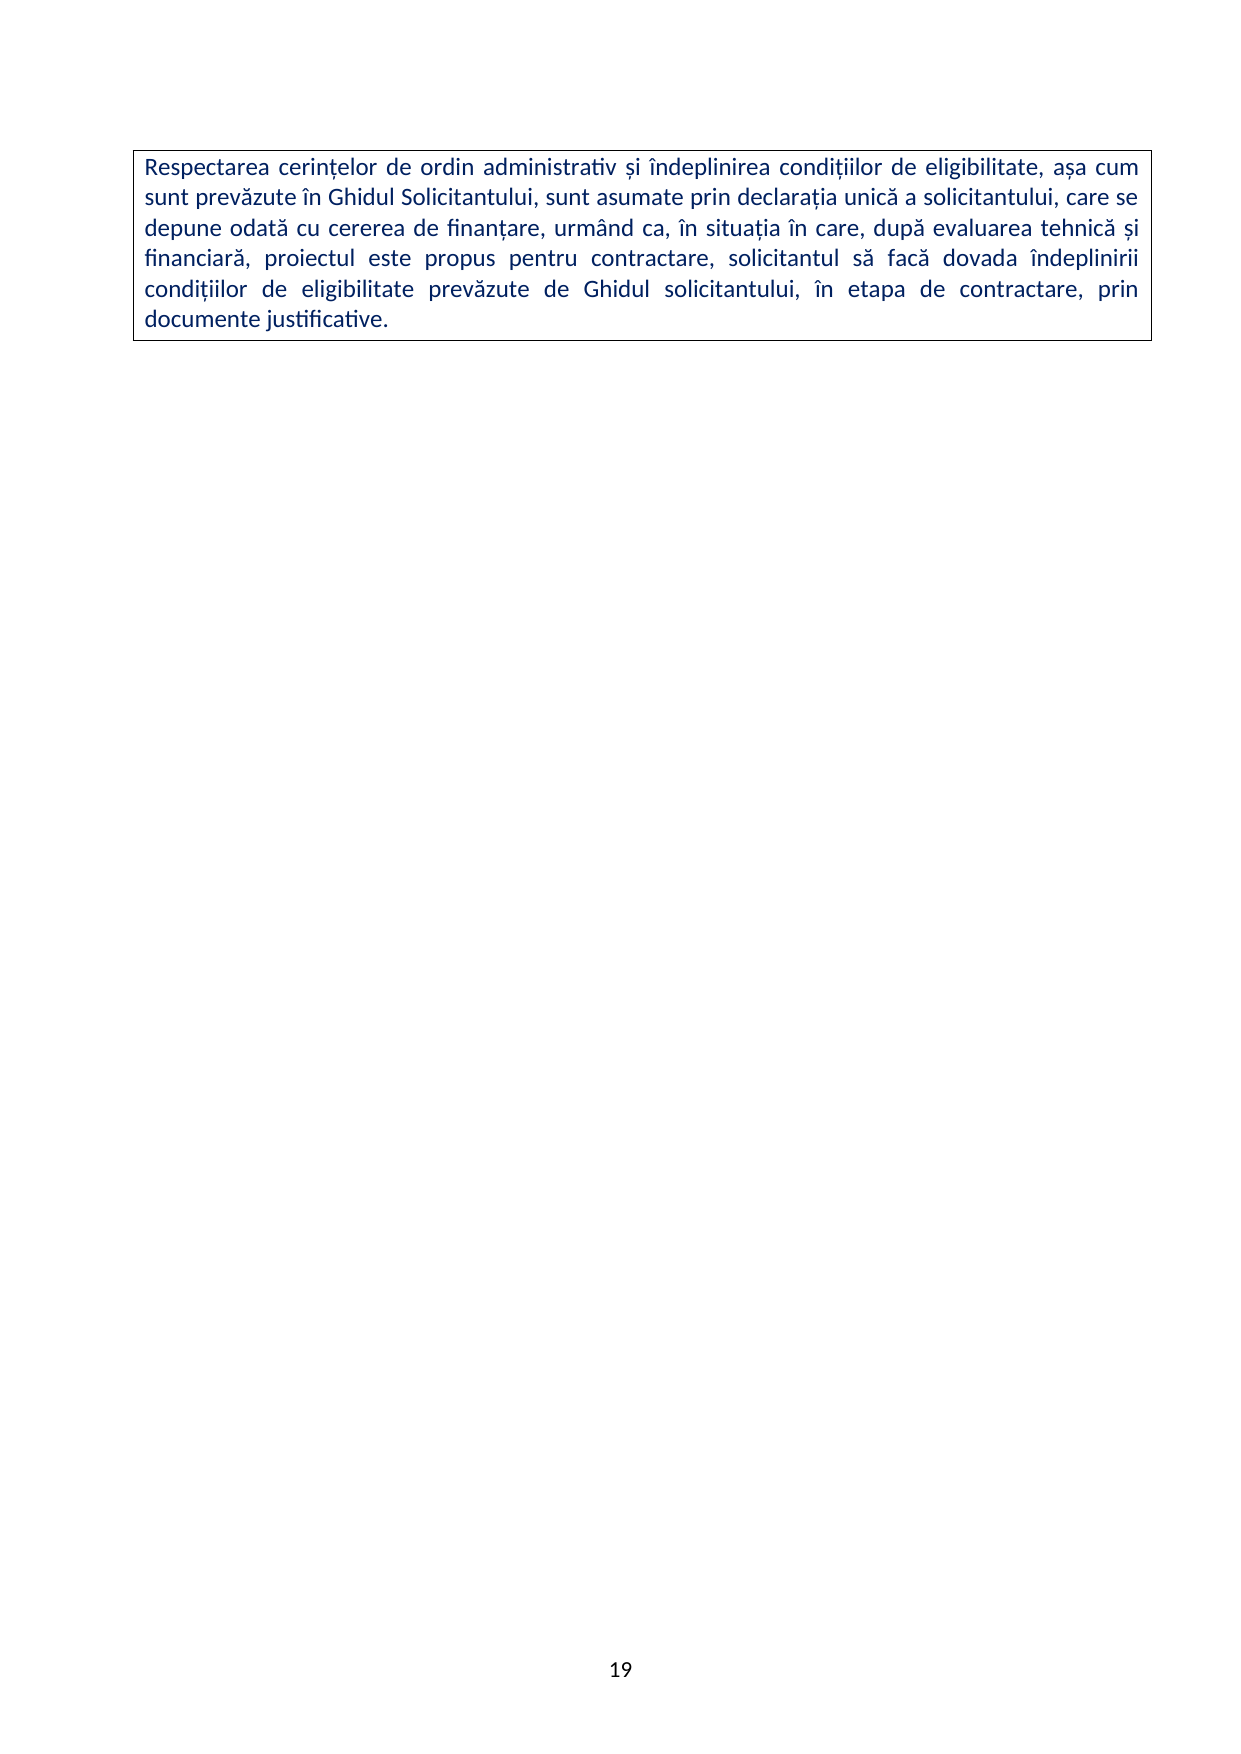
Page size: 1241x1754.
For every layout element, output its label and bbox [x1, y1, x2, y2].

table_header [134, 151, 1151, 340]
